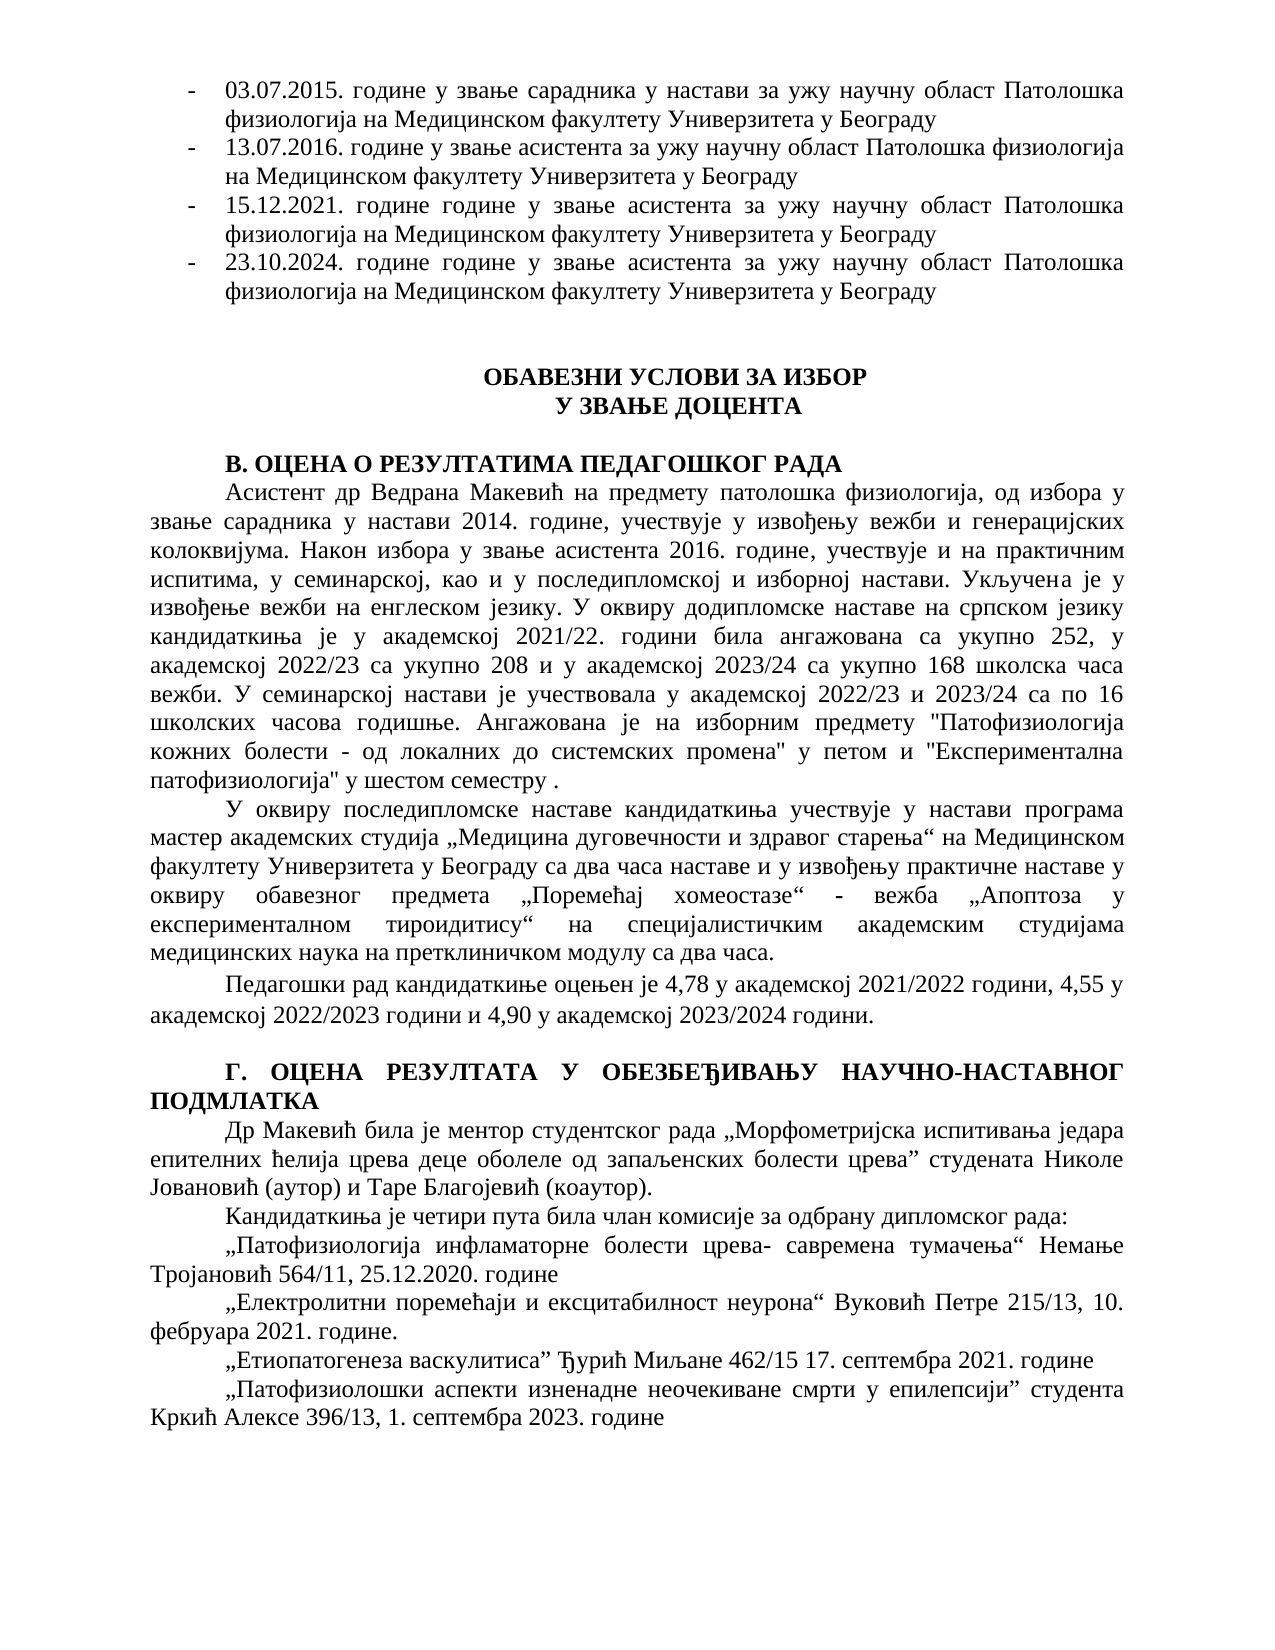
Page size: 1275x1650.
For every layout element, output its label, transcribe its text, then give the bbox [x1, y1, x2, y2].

list 15.12.2021. године године у звање асистента за ужу научну област Патолошка физиологија на Медицинском факултету Универзитета у Београду [187, 190, 1125, 247]
text Г. ОЦЕНА РЕЗУЛТАТА У ОБЕЗБЕЂИВАЊУ НАУЧНО-НАСТАВНОГ ПОДМЛАТКА [150, 1057, 1125, 1115]
text „Електролитни поремећаји и ексцитабилност неурона“ Вуковић Петре 215/13, 10. фебруара 2021. године. [150, 1287, 1125, 1345]
text „Патофизиолошки аспекти изненадне неочекиване смрти у епилепсији” студента Кркић Алексе 396/13, 1. септембра 2023. године [150, 1374, 1125, 1431]
text Др Макевић била је ментор студентског рада „Морфометријска испитивања једара епителних ћелија црева деце оболеле од запаљенских болести црева” студената Николе Јовановић (аутор) и Таре Благојевић (коаутор). [150, 1115, 1125, 1201]
text „Патофизиологија инфламаторне болести црева- савремена тумачења“ Немање Тројановић 564/11, 25.12.2020. године [150, 1230, 1125, 1287]
list 13.07.2016. године у звање асистента за ужу научну област Патолошка физиологија на Медицинском факултету Универзитета у Београду [187, 132, 1125, 190]
text ОБАВЕЗНИ УСЛОВИ ЗА ИЗБОР [150, 362, 1125, 391]
text „Етиопатогенеза васкулитиса” Ђурић Миљане 462/15 17. септембра 2021. године [150, 1345, 1125, 1374]
text В. ОЦЕНА О РЕЗУЛТАТИМА ПЕДАГОШКОГ РАДА [150, 449, 1125, 477]
text Кандидаткиња је четири пута била члан комисије за одбрану дипломског рада: [150, 1201, 1125, 1230]
list 03.07.2015. године у звање сарадника у настави за ужу научну област Патолошка физиологија на Медицинском факултету Универзитета у Београду [187, 75, 1125, 132]
text Педагошки рад кандидаткиње оцењен је 4,78 у академској 2021/2022 години, 4,55 у академској 2022/2023 години и 4,90 у академској 2023/2024 години. [150, 966, 1125, 1029]
text У оквиру последипломске наставе кандидаткиња учествује у настави програма мастер академских студија „Медицинa дуговечности и здравог старења“ на Медицинском факултету Универзитета у Београду са два часа наставе и у извођењу практичне наставе у оквиру обавезног предмета „Поремећај хомеостазе“ - вежба „Апоптоза у експерименталном тироидитису“ на специјалистичким академским студијама медицинских наука на претклиничком модулу са два часа. [150, 794, 1125, 966]
text У ЗВАЊЕ ДОЦЕНТА [150, 391, 1125, 420]
list 23.10.2024. године године у звање асистента за ужу научну област Патолошка физиологија на Медицинском факултету Универзитета у Београду [187, 247, 1125, 305]
text Асистент др Ведрана Макевић на предмету патолошка физиологија, од избора у звање сарадника у настави 2014. године, учествује у извођењу вежби и генерацијских колоквијума. Након избора у звање асистента 2016. године, учествује и на практичним испитима, у семинарској, као и у последипломској и изборној настави. Укључена је у извођење вежби на енглеском језику. У оквиру додипломске наставе на српском језику кандидаткиња је у академској 2021/22. години била ангажована са укупно 252, у академској 2022/23 са укупно 208 и у академској 2023/24 са укупно 168 школска часа вежби. У семинарској настави је учествовала у академској 2022/23 и 2023/24 са по 16 школских часова годишње. Ангажована је на изборним предмету ''Патофизиологија кожних болести - од локалних до системских промена'' у петом и ''Експериментална патофизиологија'' у шестом семестру . [150, 477, 1125, 794]
